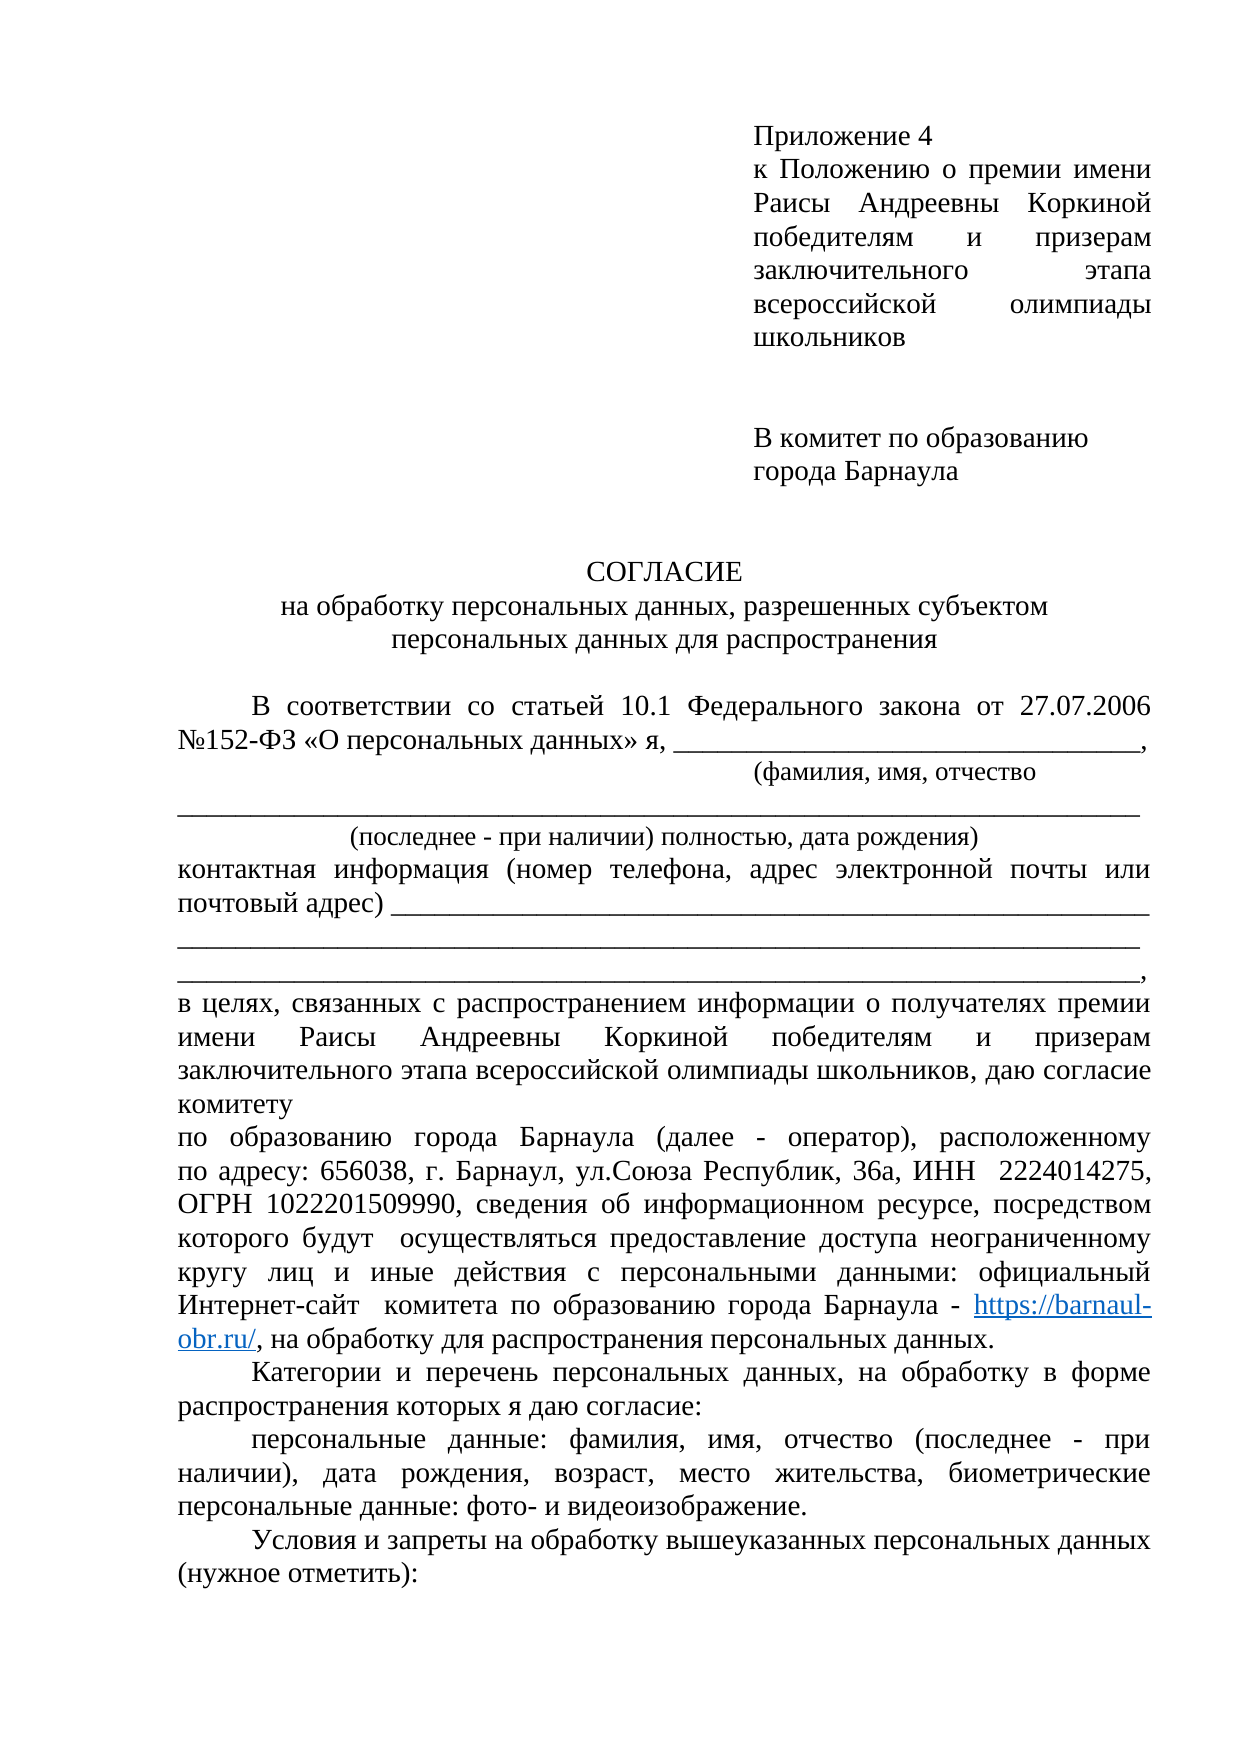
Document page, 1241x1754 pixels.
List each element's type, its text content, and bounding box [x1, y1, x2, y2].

text __________________________________________________________________ [177, 918, 1152, 952]
text Приложение 4 [753, 118, 1152, 152]
text на обработку персональных данных, разрешенных субъектом [177, 588, 1152, 621]
text персональные данные: фамилия, имя, отчество (последнее - при наличии), дата рождения, возраст, место жительства, биометрические персональные данные: фото- и видеоизображение. [177, 1421, 1152, 1522]
text __________________________________________________________________ [177, 787, 1152, 820]
text в целях, связанных с распространением информации о получателях премии имени Раисы Андреевны Коркиной победителям и призерам заключительного этапа всероссийской олимпиады школьников, даю согласие комитету по образованию города Барнаула (далее - оператор), расположенному по адресу: 656038, г. Барнаул, ул.Союза Республик, 36а, ИНН 2224014275, ОГРН 1022201509990, сведения об информационном ресурсе, посредством которого будут осуществляться предоставление доступа неограниченному кругу лиц и иные действия с персональными данными: официальный Интернет-сайт комитета по образованию города Барнаула - https://barnaul-obr.ru/, на обработку для распространения персональных данных. [177, 985, 1152, 1354]
text __________________________________________________________________, [177, 952, 1152, 985]
text В комитет по образованию города Барнаула [753, 420, 1152, 487]
text СОГЛАСИЕ [177, 554, 1152, 588]
text Категории и перечень персональных данных, на обработку в форме распространения которых я даю согласие: [177, 1354, 1152, 1421]
text (фамилия, имя, отчество [177, 755, 1152, 787]
text персональных данных для распространения [177, 621, 1152, 655]
text В соответствии со статьей 10.1 Федерального закона от 27.07.2006 №152-ФЗ «О персональных данных» я, ________________________________, [177, 688, 1152, 755]
text к Положению о премии имени Раисы Андреевны Коркиной победителям и призерам заключительного этапа всероссийской олимпиады школьников [753, 152, 1152, 353]
text Условия и запреты на обработку вышеуказанных персональных данных (нужное отметить): [177, 1522, 1152, 1589]
text контактная информация (номер телефона, адрес электронной почты или почтовый адрес) ____________________________________________________ [177, 851, 1152, 918]
text (последнее - при наличии) полностью, дата рождения) [177, 820, 1152, 851]
